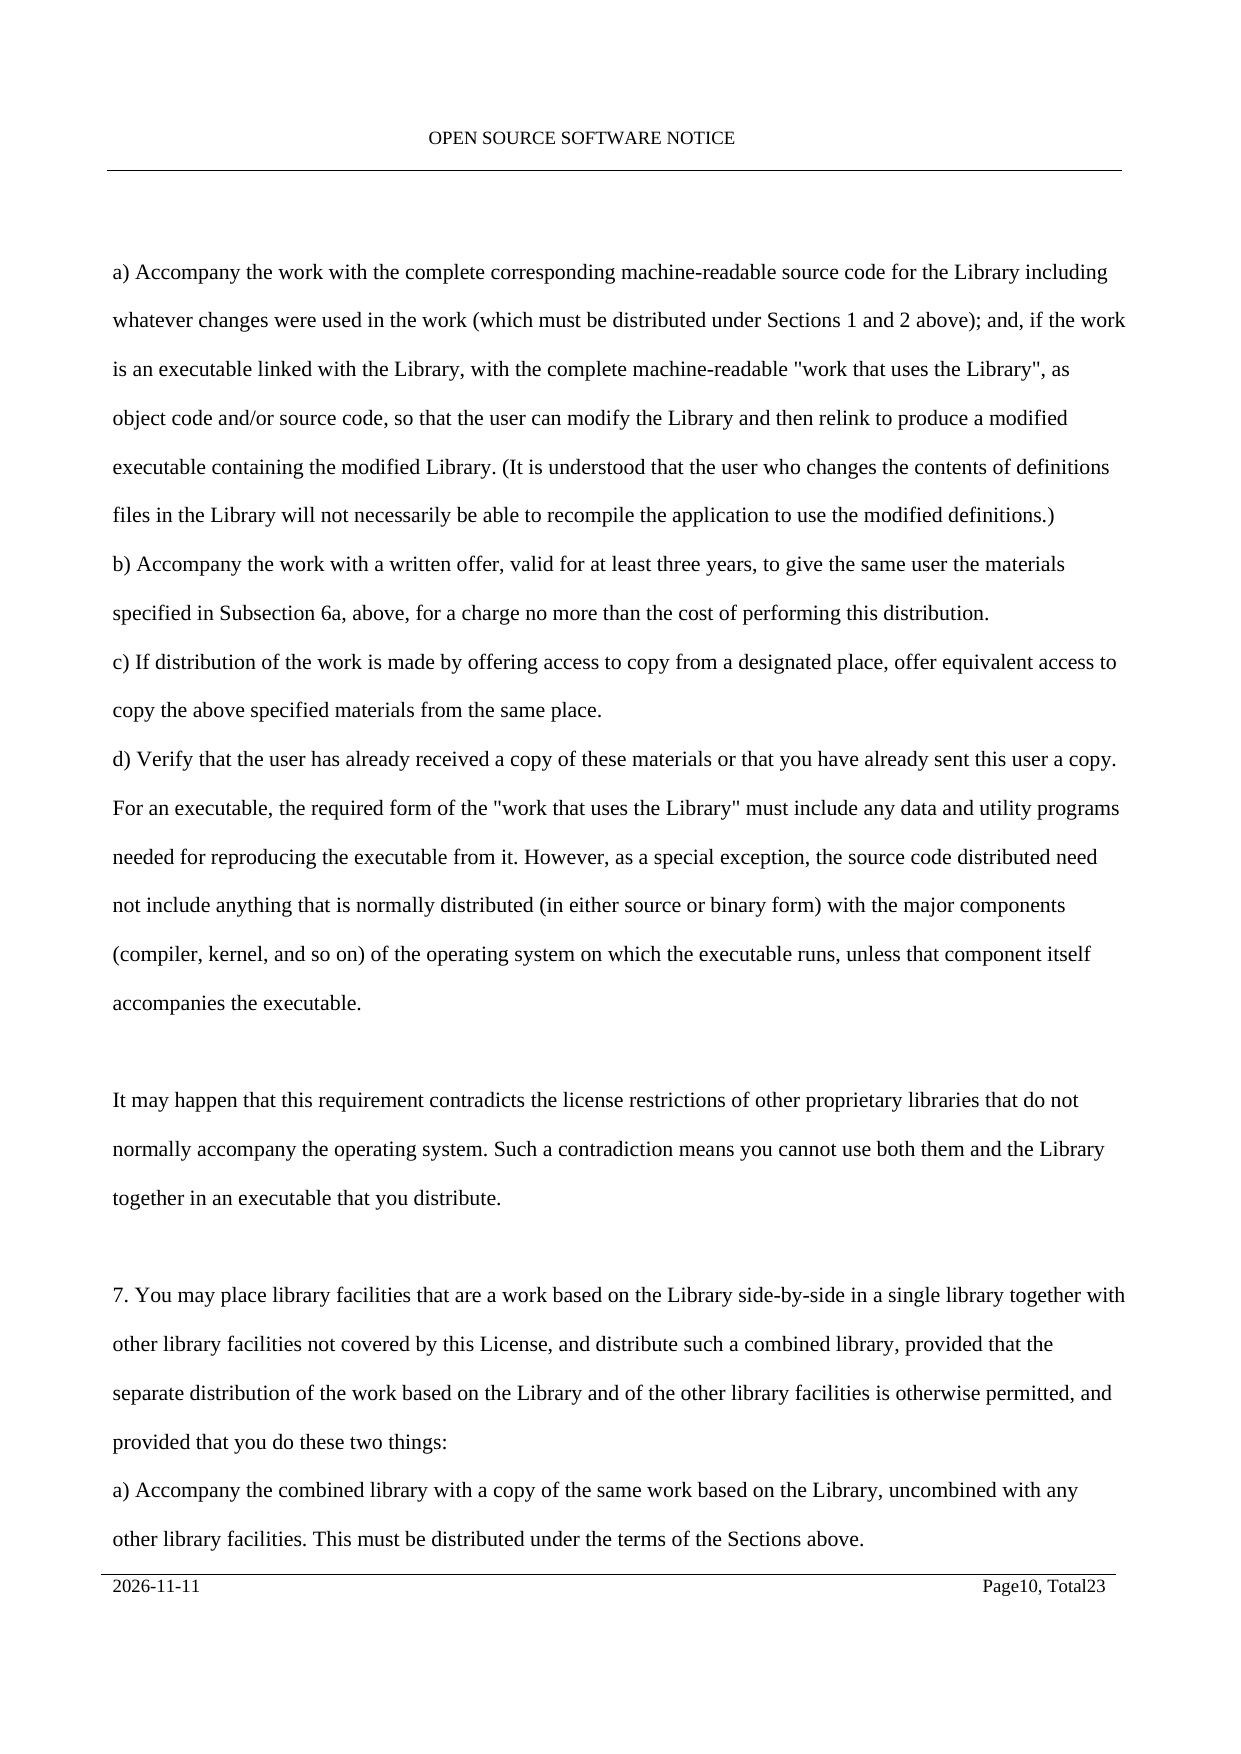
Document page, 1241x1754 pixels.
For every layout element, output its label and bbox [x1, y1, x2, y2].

text [112, 206, 1128, 1555]
